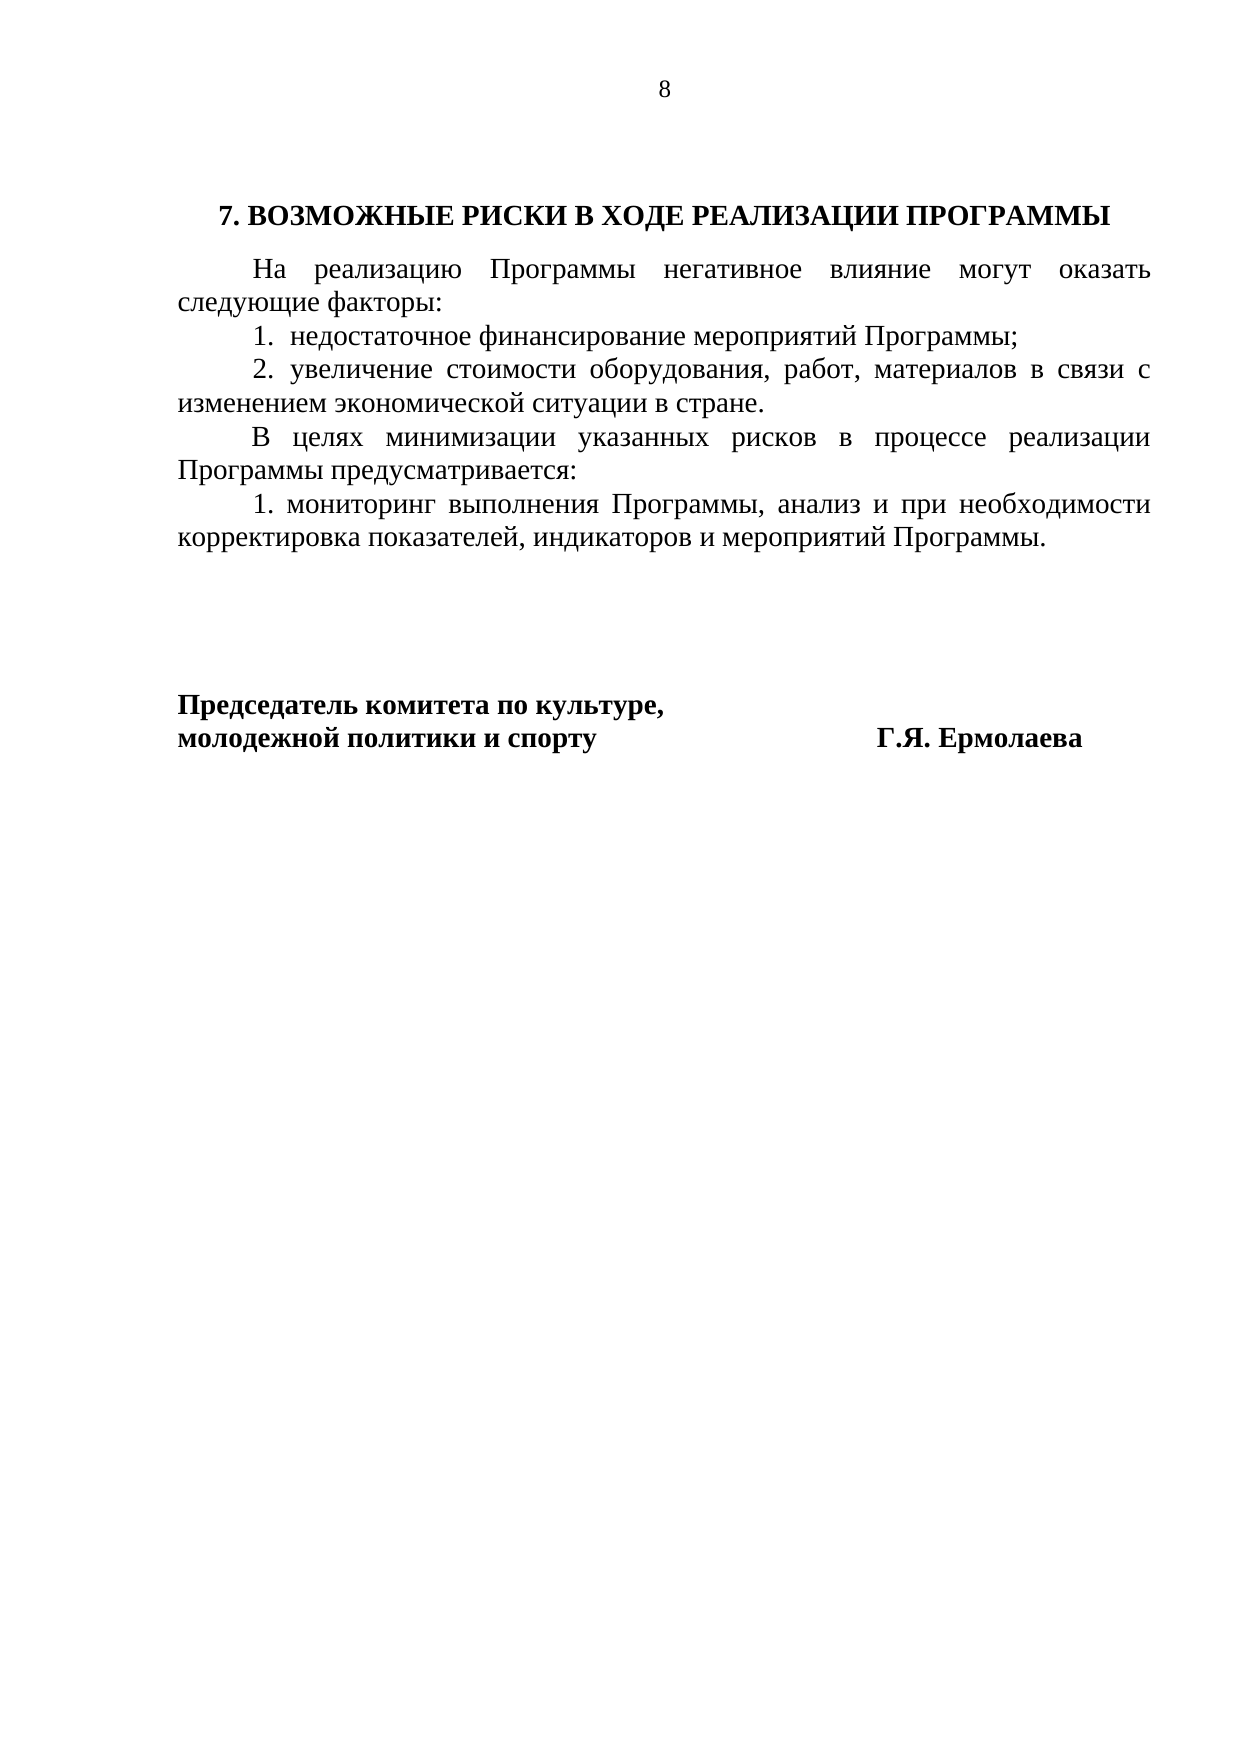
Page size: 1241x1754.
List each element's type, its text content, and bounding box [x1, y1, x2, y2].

text Председатель комитета по культуре, [177, 687, 1152, 721]
text На реализацию Программы негативное влияние могут оказать следующие факторы: [177, 251, 1152, 318]
text молодежной политики и спорту Г.Я. Ермолаева [177, 721, 1152, 754]
text 1. мониторинг выполнения Программы, анализ и при необходимости корректировка показателей, индикаторов и мероприятий Программы. [177, 486, 1152, 553]
text 7. ВОЗМОЖНЫЕ РИСКИ В ХОДЕ РЕАЛИЗАЦИИ ПРОГРАММЫ [177, 198, 1152, 232]
list увеличение стоимости оборудования, работ, материалов в связи с изменением экономической ситуации в стране. [177, 352, 1152, 419]
list недостаточное финансирование мероприятий Программы; [177, 318, 1152, 352]
text В целях минимизации указанных рисков в процессе реализации Программы предусматривается: [177, 419, 1152, 486]
